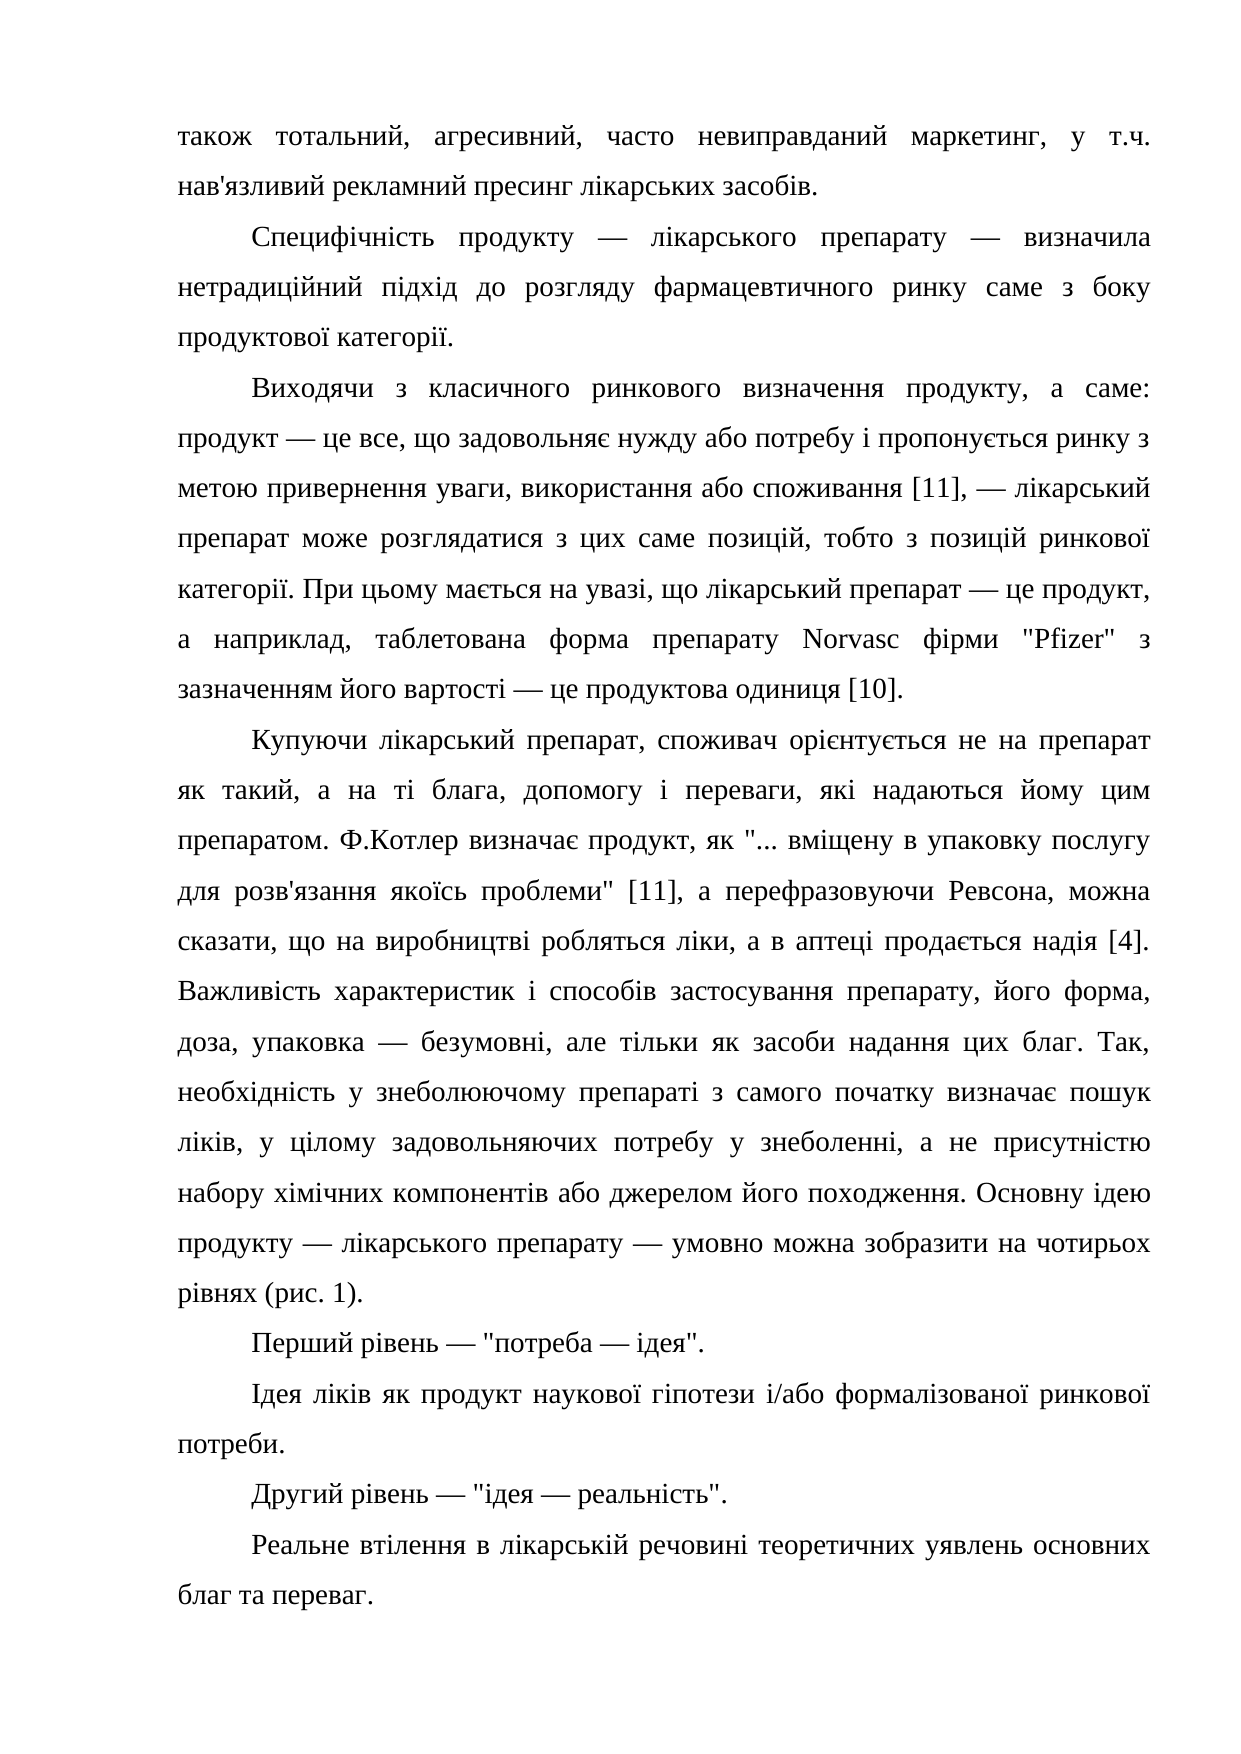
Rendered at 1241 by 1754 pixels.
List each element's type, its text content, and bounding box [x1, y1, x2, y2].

text Другий рівень — "ідея — реальність". [177, 1477, 1152, 1510]
text Реальне втілення в лікарській речовині теоретичних уявлень основних благ та переваг. [177, 1527, 1152, 1611]
text Перший рівень — "потреба — ідея". [177, 1326, 1152, 1359]
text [177, 118, 1152, 202]
text Ідея ліків як продукт наукової гіпотези і/або формалізованої ринкової потреби. [177, 1376, 1152, 1460]
text Виходячи з класичного ринкового визначення продукту, а саме: продукт — це все, що задовольняє нужду або потребу і пропонується ринку з метою привернення уваги, використання або споживання [11], — лікарський препарат може розглядатися з цих саме позицій, тобто з позицій ринкової категорії. При цьому мається на увазі, що лікарський препарат — це продукт, а наприклад, таблетована форма препарату Norvasc фірми "Pfizer" з зазначенням його вартості — це продуктова одиниця [10]. [177, 370, 1152, 705]
text Специфічність продукту — лікарського препарату — визначила нетрадиційний підхід до розгляду фармацевтичного ринку саме з боку продуктової категорії. [177, 219, 1152, 353]
text Купуючи лікарський препарат, споживач орієнтується не на препарат як такий, а на ті блага, допомогу і переваги, які надаються йому цим препаратом. Ф.Котлер визначає продукт, як "... вміщену в упаковку послугу для розв'язання якоїсь проблеми" [11], а перефразовуючи Ревсона, можна сказати, що на виробництві робляться ліки, а в аптеці продається надія [4]. Важливість характеристик і способів застосування препарату, його форма, доза, упаковка — безумовні, але тільки як засоби надання цих благ. Так, необхідність у знеболюючому препараті з самого початку визначає пошук ліків, у цілому задовольняючих потребу у знеболенні, а не присутністю набору хімічних компонентів або джерелом його походження. Основну ідею продукту — лікарського препарату — умовно можна зобразити на чотирьох рівнях (рис. 1). [177, 722, 1152, 1309]
